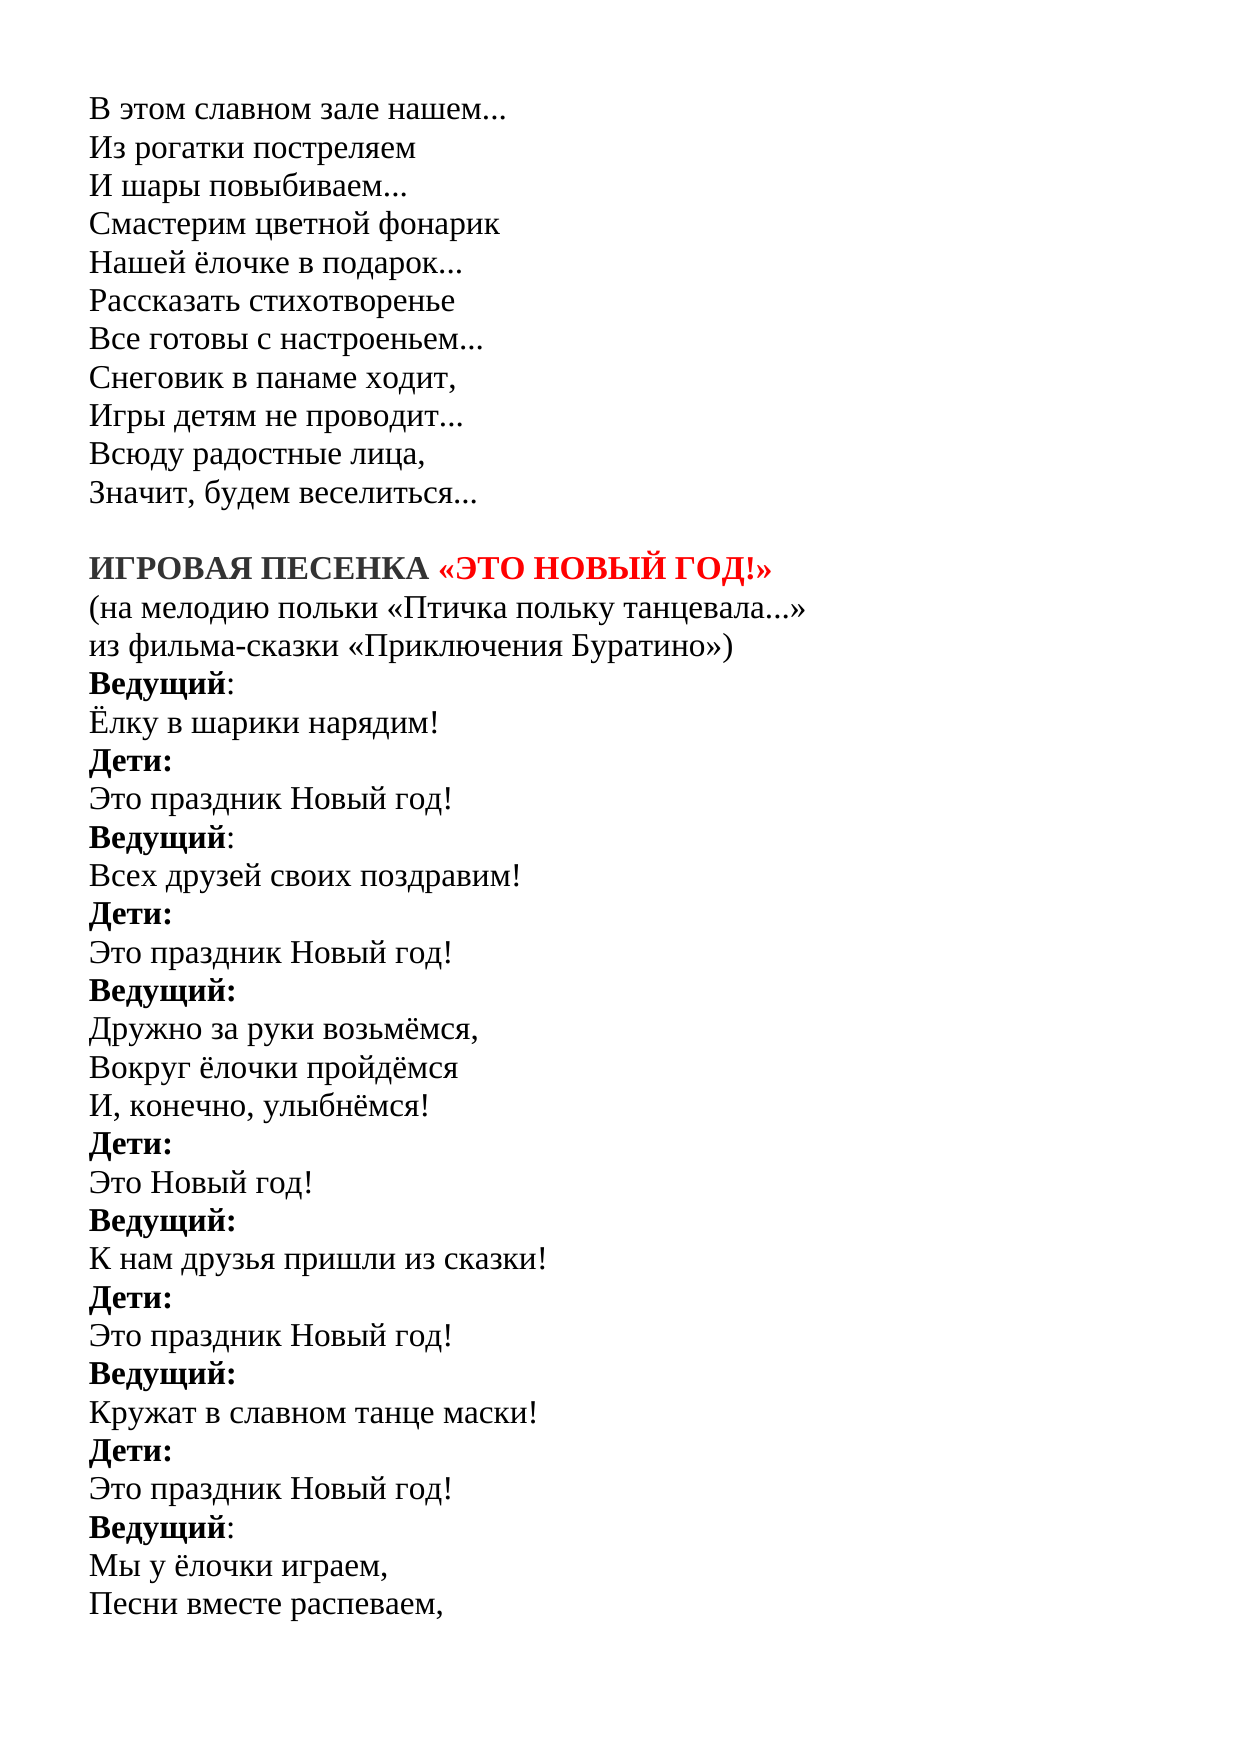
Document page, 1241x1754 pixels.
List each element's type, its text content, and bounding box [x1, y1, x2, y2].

text В этом славном зале нашем... Из рогатки постреляем [89, 89, 1152, 165]
text Все готовы с настроеньем... Снеговик в панаме ходит, [89, 319, 1152, 395]
text И шары повыбиваем... Смастерим цветной фонарик [89, 165, 1152, 242]
text Игры детям не проводит... Всюду радостные лица, [89, 395, 1152, 472]
text Это праздник Новый год! Ведущий: [89, 1315, 1152, 1392]
text Дружно за руки возьмёмся, [89, 1009, 1152, 1047]
text Это праздник Новый год! Ведущий: [89, 779, 1152, 855]
text из фильма-сказки «Приключения Буратино») Ведущий: [89, 625, 1152, 702]
text Кружат в славном танце маски! Дети: [89, 1392, 1152, 1469]
text Ёлку в шарики нарядим! Дети: [89, 702, 1152, 779]
subtitle ИГРОВАЯ ПЕСЕНКА «ЭТО НОВЫЙ ГОД!» [89, 549, 1152, 587]
text Всех друзей своих поздравим! Дети: [89, 855, 1152, 932]
text Это праздник Новый год! Ведущий: [89, 932, 1152, 1009]
text К нам друзья пришли из сказки! Дети: [89, 1239, 1152, 1315]
text Мы у ёлочки играем, [89, 1545, 1152, 1584]
text Это Новый год! Ведущий: [89, 1162, 1152, 1239]
text Нашей ёлочке в подарок... Рассказать стихотворенье [89, 242, 1152, 319]
text (на мелодию польки «Птичка польку танцевала...» [89, 587, 1152, 625]
text И, конечно, улыбнёмся! Дети: [89, 1085, 1152, 1162]
text Вокруг ёлочки пройдёмся [89, 1047, 1152, 1085]
text Значит, будем веселиться... [89, 472, 1152, 510]
text Песни вместе распеваем, [89, 1584, 1152, 1622]
text Это праздник Новый год! Ведущий: [89, 1469, 1152, 1545]
